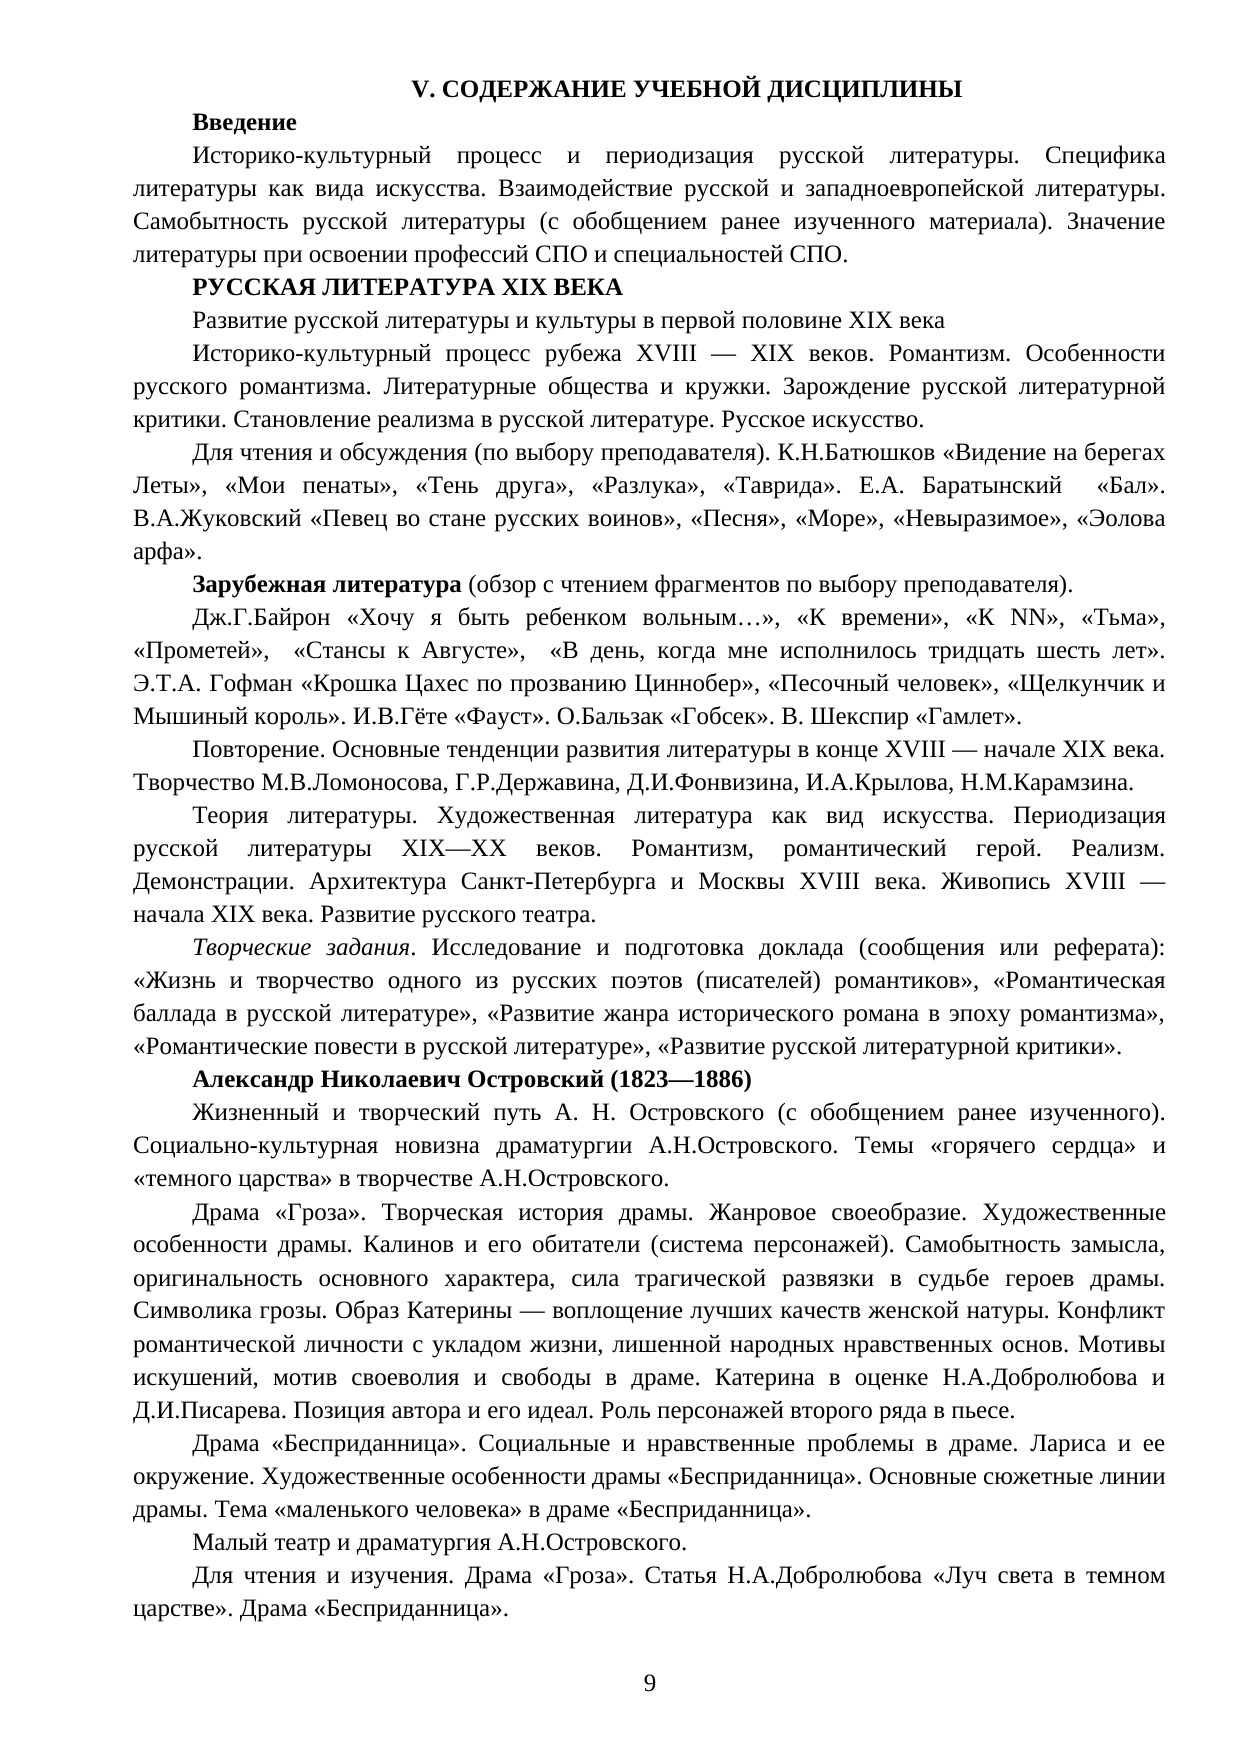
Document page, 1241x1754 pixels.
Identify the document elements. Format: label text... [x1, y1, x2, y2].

text Малый театр и драматургия А.Н.Островского. [133, 1527, 1167, 1556]
text Историко-культурный процесс рубежа XVIII — XIX веков. Романтизм. Особенности русского романтизма. Литературные общества и кружки. Зарождение русской литературной критики. Становление реализма в русской литературе. Русское искусство. [133, 338, 1167, 433]
text РУССКАЯ ЛИТЕРАТУРА XIX ВЕКА [133, 272, 1167, 301]
text Драма «Гроза». Творческая история драмы. Жанровое своеобразие. Художественные особенности драмы. Калинов и его обитатели (система персонажей). Самобытность замысла, оригинальность основного характера, сила трагической развязки в судьбе героев драмы. Символика грозы. Образ Катерины — воплощение лучших качеств женской натуры. Конфликт романтической личности с укладом жизни, лишенной народных нравственных основ. Мотивы искушений, мотив своеволия и свободы в драме. Катерина в оценке Н.А.Добролюбова и Д.И.Писарева. Позиция автора и его идеал. Роль персонажей второго ряда в пьесе. [133, 1197, 1167, 1423]
text V. СОДЕРЖАНИЕ УЧЕБНОЙ ДИСЦИПЛИНЫ [133, 74, 1167, 103]
text Александр Николаевич Островский (1823—1886) [133, 1064, 1167, 1093]
text Для чтения и изучения. Драма «Гроза». Статья Н.А.Добролюбова «Луч света в темном царстве». Драма «Бесприданница». [133, 1560, 1167, 1622]
text Для чтения и обсуждения (по выбору преподавателя). К.Н.Батюшков «Видение на берегах Леты», «Мои пенаты», «Тень друга», «Разлука», «Таврида». Е.А. Баратынский «Бал». В.А.Жуковский «Певец во стане русских воинов», «Песня», «Море», «Невыразимое», «Эолова арфа». [133, 437, 1167, 565]
text Теория литературы. Художественная литература как вид искусства. Периодизация русской литературы XIX—XX веков. Романтизм, романтический герой. Реализм. Демонстрации. Архитектура Санкт-Петербурга и Москвы XVIII века. Живопись XVIII — начала XIX века. Развитие русского театра. [133, 800, 1167, 928]
text Жизненный и творческий путь А. Н. Островского (с обобщением ранее изученного). Социально-культурная новизна драматургии А.Н.Островского. Темы «горячего сердца» и «темного царства» в творчестве А.Н.Островского. [133, 1097, 1167, 1192]
text Дж.Г.Байрон «Хочу я быть ребенком вольным…», «К времени», «К NN», «Тьма», «Прометей», «Стансы к Августе», «В день, когда мне исполнилось тридцать шесть лет». Э.Т.А. Гофман «Крошка Цахес по прозванию Циннобер», «Песочный человек», «Щелкунчик и Мышиный король». И.В.Гёте «Фауст». О.Бальзак «Гобсек». В. Шекспир «Гамлет». [133, 602, 1167, 730]
text Развитие русской литературы и культуры в первой половине XIX века [133, 305, 1167, 334]
text Историко-культурный процесс и периодизация русской литературы. Специфика литературы как вида искусства. Взаимодействие русской и западноевропейской литературы. Самобытность русской литературы (с обобщением ранее изученного материала). Значение литературы при освоении профессий СПО и специальностей СПО. [133, 140, 1167, 268]
text Зарубежная литература (обзор с чтением фрагментов по выбору преподавателя). [133, 569, 1167, 598]
text Творческие задания. Исследование и подготовка доклада (сообщения или реферата): «Жизнь и творчество одного из русских поэтов (писателей) романтиков», «Романтическая баллада в русской литературе», «Развитие жанра исторического романа в эпоху романтизма», «Романтические повести в русской литературе», «Развитие русской литературной критики». [133, 932, 1167, 1060]
text Введение [133, 107, 1167, 136]
text Повторение. Основные тенденции развития литературы в конце XVIII — начале XIX века. Творчество М.В.Ломоносова, Г.Р.Державина, Д.И.Фонвизина, И.А.Крылова, Н.М.Карамзина. [133, 734, 1167, 796]
text Драма «Бесприданница». Социальные и нравственные проблемы в драме. Лариса и ее окружение. Художественные особенности драмы «Бесприданница». Основные сюжетные линии драмы. Тема «маленького человека» в драме «Бесприданница». [133, 1428, 1167, 1522]
